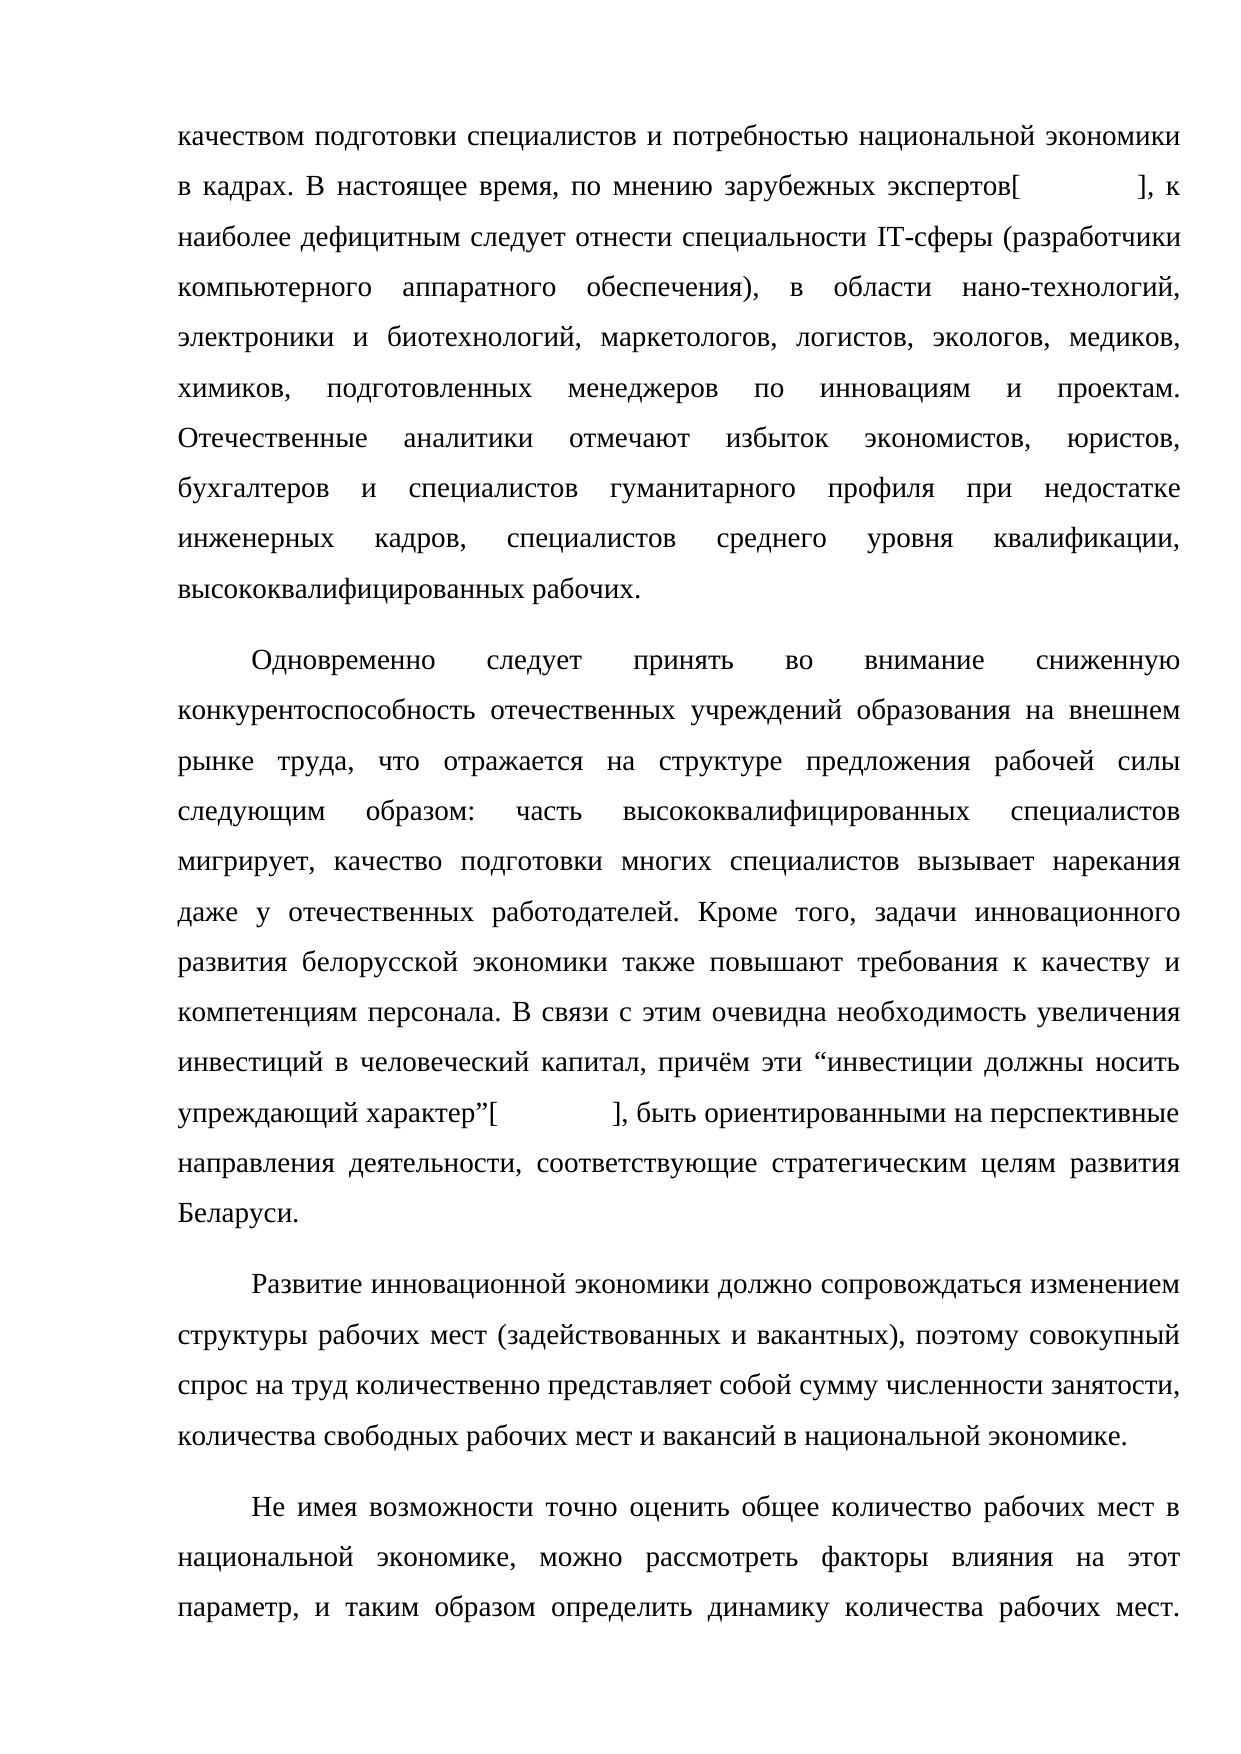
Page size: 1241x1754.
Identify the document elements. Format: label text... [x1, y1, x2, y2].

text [177, 118, 1181, 604]
text Развитие инновационной экономики должно сопровождаться изменением структуры рабочих мест (задействованных и вакантных), поэтому совокупный спрос на труд количественно представляет собой сумму численности занятости, количества свободных рабочих мест и вакансий в национальной экономике. [177, 1267, 1181, 1451]
text Одновременно следует принять во внимание сниженную конкурентоспособность отечественных учреждений образования на внешнем рынке труда, что отражается на структуре предложения рабочей силы следующим образом: часть высококвалифицированных специалистов мигрирует, качество подготовки многих специалистов вызывает нарекания даже у отечественных работодателей. Кроме того, задачи инновационного развития белорусской экономики также повышают требования к качеству и компетенциям персонала. В связи с этим очевидна необходимость увеличения инвестиций в человеческий капитал, причём эти “инвестиции должны носить упреждающий характер”[ ], быть ориентированными на перспективные направления деятельности, соответствующие стратегическим целям развития Беларуси. [177, 642, 1181, 1229]
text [177, 1489, 1181, 1623]
